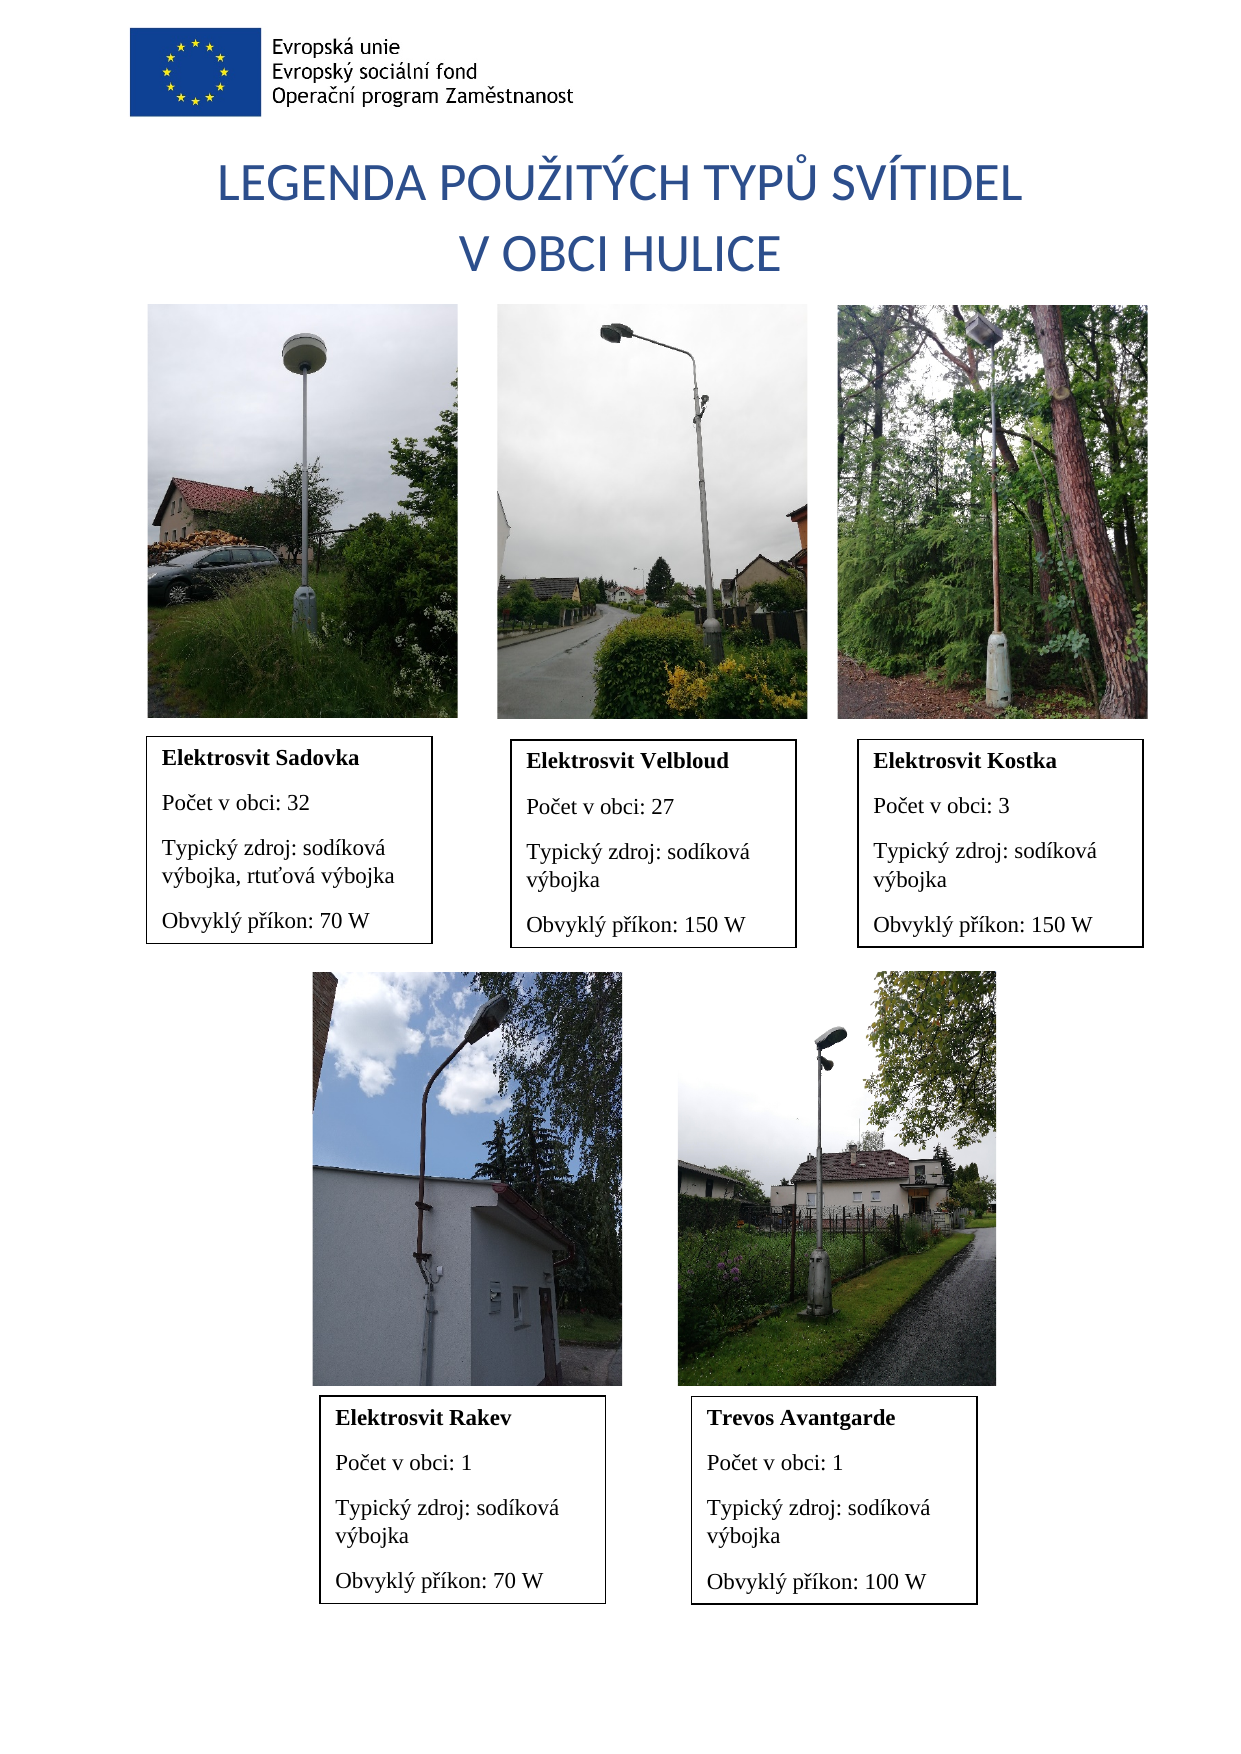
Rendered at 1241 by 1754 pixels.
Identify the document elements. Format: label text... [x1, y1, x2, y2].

picture [677, 971, 997, 1386]
picture [837, 305, 1148, 719]
picture [497, 304, 808, 719]
picture [127, 26, 574, 119]
text LEGENDA POUŽITÝCH TYPŮ SVÍTIDEL V OBCI HULICE [148, 148, 1093, 285]
picture [147, 304, 458, 718]
picture [312, 972, 623, 1386]
